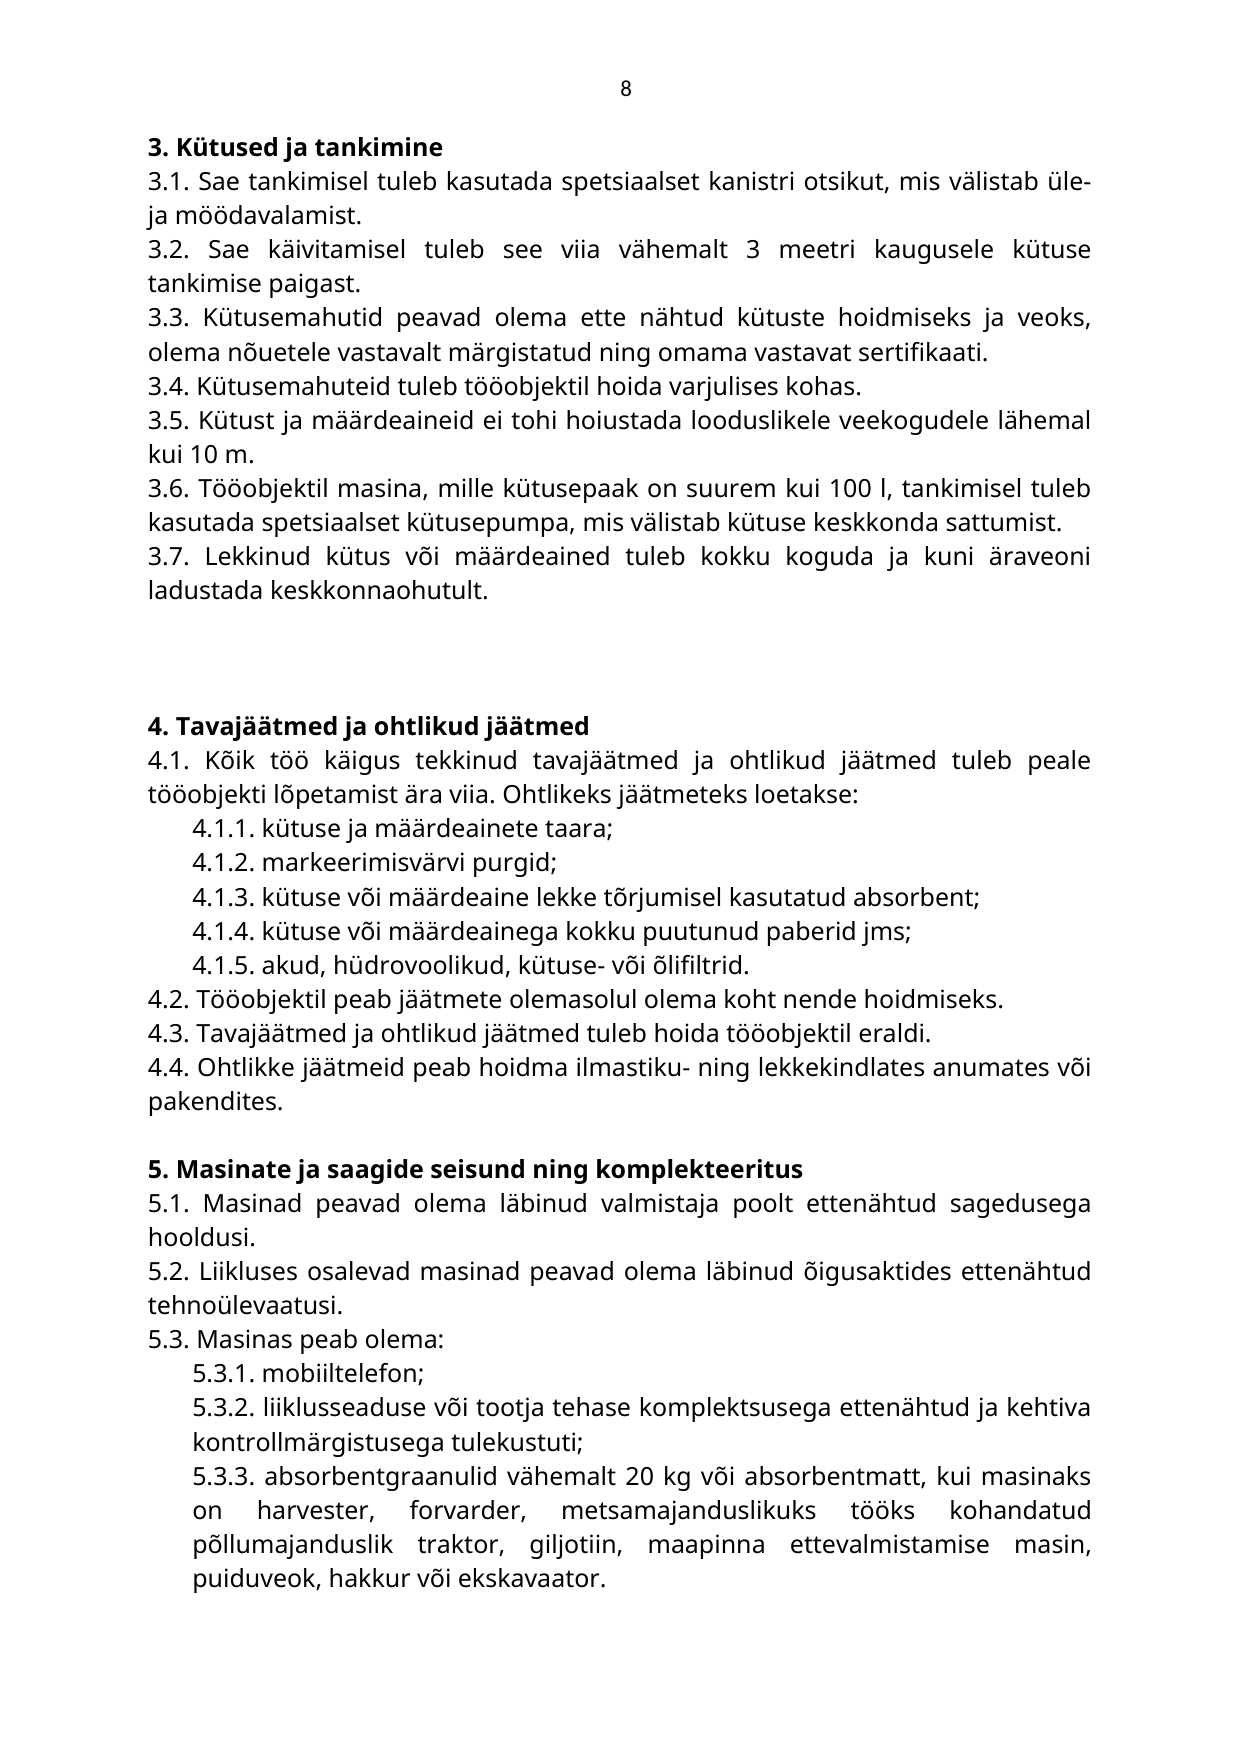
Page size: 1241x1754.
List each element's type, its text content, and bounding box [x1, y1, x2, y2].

text 3.2. Sae käivitamisel tuleb see viia vähemalt 3 meetri kaugusele kütuse tankimise paigast. [148, 232, 1093, 300]
text 4.4. Ohtlikke jäätmeid peab hoidma ilmastiku- ning lekkekindlates anumates või pakendites. [148, 1049, 1093, 1118]
text 3.6. Tööobjektil masina, mille kütusepaak on suurem kui 100 l, tankimisel tuleb kasutada spetsiaalset kütusepumpa, mis välistab kütuse keskkonda sattumist. [148, 470, 1093, 538]
text 3. Kütused ja tankimine [148, 130, 1093, 164]
text 4.1. Kõik töö käigus tekkinud tavajäätmed ja ohtlikud jäätmed tuleb peale tööobjekti lõpetamist ära viia. Ohtlikeks jäätmeteks loetakse: [148, 743, 1093, 811]
text 3.1. Sae tankimisel tuleb kasutada spetsiaalset kanistri otsikut, mis välistab üle- ja möödavalamist. [148, 164, 1093, 232]
text 5.3.1. mobiiltelefon; [192, 1356, 1093, 1390]
text 4. Tavajäätmed ja ohtlikud jäätmed [148, 709, 1093, 743]
text 3.7. Lekkinud kütus või määrdeained tuleb kokku koguda ja kuni äraveoni ladustada keskkonnaohutult. [148, 538, 1093, 607]
text 5.3.3. absorbentgraanulid vähemalt 20 kg või absorbentmatt, kui masinaks on harvester, forvarder, metsamajanduslikuks tööks kohandatud põllumajanduslik traktor, giljotiin, maapinna ettevalmistamise masin, puiduveok, hakkur või ekskavaator. [192, 1458, 1093, 1594]
text 4.1.1. kütuse ja määrdeainete taara; [192, 811, 1093, 845]
text 3.5. Kütust ja määrdeaineid ei tohi hoiustada looduslikele veekogudele lähemal kui 10 m. [148, 402, 1093, 470]
text 4.1.4. kütuse või määrdeainega kokku puutunud paberid jms; [192, 913, 1093, 947]
text 4.1.3. kütuse või määrdeaine lekke tõrjumisel kasutatud absorbent; [192, 879, 1093, 913]
text 4.3. Tavajäätmed ja ohtlikud jäätmed tuleb hoida tööobjektil eraldi. [148, 1015, 1093, 1049]
text 5.2. Liikluses osalevad masinad peavad olema läbinud õigusaktides ettenähtud tehnoülevaatusi. [148, 1254, 1093, 1322]
text 3.3. Kütusemahutid peavad olema ette nähtud kütuste hoidmiseks ja veoks, olema nõuetele vastavalt märgistatud ning omama vastavat sertifikaati. [148, 300, 1093, 368]
text 4.2. Tööobjektil peab jäätmete olemasolul olema koht nende hoidmiseks. [148, 981, 1093, 1015]
text 3.4. Kütusemahuteid tuleb tööobjektil hoida varjulises kohas. [148, 368, 1093, 402]
text 5.3.2. liiklusseaduse või tootja tehase komplektsusega ettenähtud ja kehtiva kontrollmärgistusega tulekustuti; [192, 1390, 1093, 1458]
text 5.3. Masinas peab olema: [148, 1322, 1093, 1356]
text 4.1.2. markeerimisvärvi purgid; [192, 845, 1093, 879]
text 5. Masinate ja saagide seisund ning komplekteeritus [148, 1152, 1093, 1186]
text 5.1. Masinad peavad olema läbinud valmistaja poolt ettenähtud sagedusega hooldusi. [148, 1186, 1093, 1254]
text 4.1.5. akud, hüdrovoolikud, kütuse- või õlifiltrid. [192, 947, 1093, 981]
